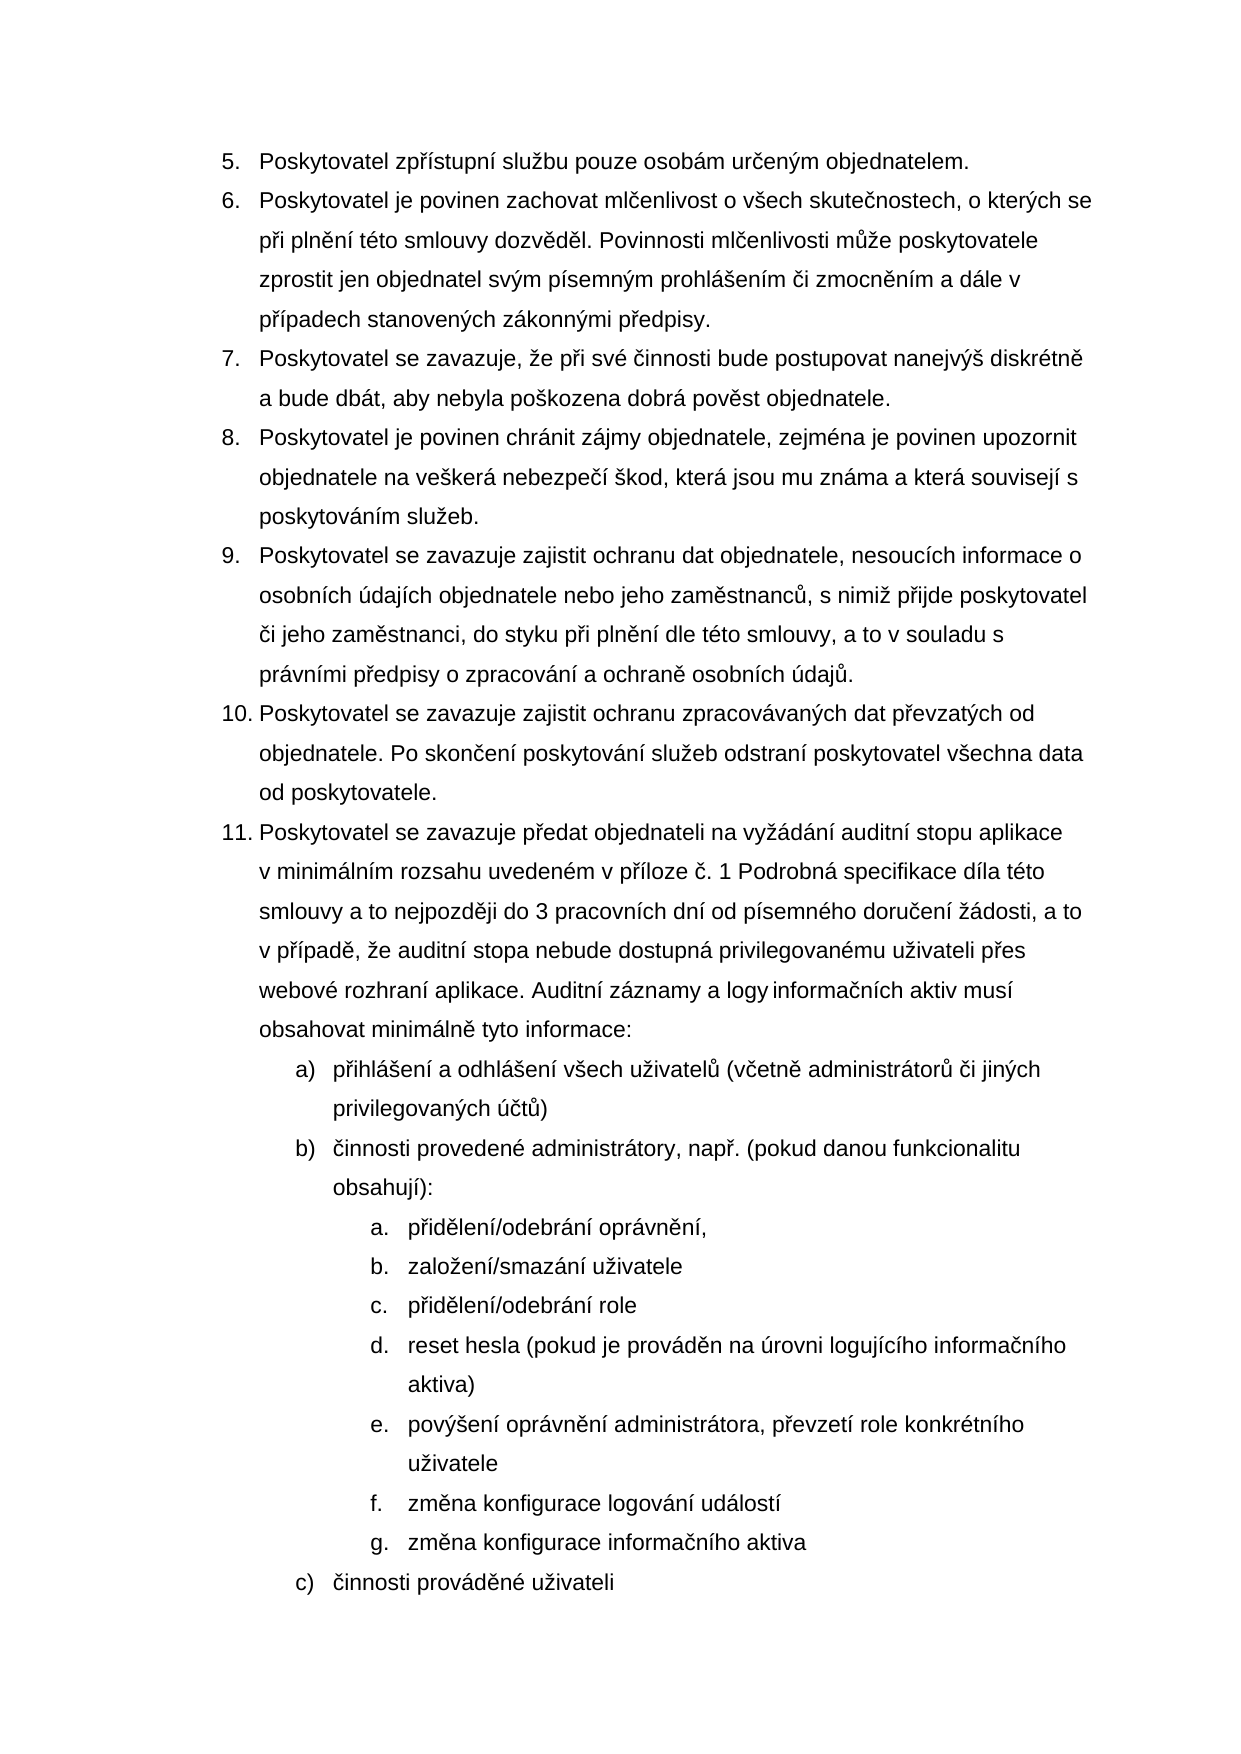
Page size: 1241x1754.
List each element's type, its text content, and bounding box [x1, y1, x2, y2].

list činnosti provedené administrátory, např. (pokud danou funkcionalitu obsahují): [295, 1134, 1093, 1200]
list Poskytovatel zpřístupní službu pouze osobám určeným objednatelem. [221, 148, 1093, 174]
list Poskytovatel se zavazuje, že při své činnosti bude postupovat nanejvýš diskrétně a bude dbát, aby nebyla poškozena dobrá pověst objednatele. [221, 345, 1093, 411]
list změna konfigurace logování událostí [370, 1490, 1093, 1516]
list Poskytovatel se zavazuje zajistit ochranu zpracovávaných dat převzatých od objednatele. Po skončení poskytování služeb odstraní poskytovatel všechna data od poskytovatele. [221, 700, 1093, 806]
list Poskytovatel je povinen chránit zájmy objednatele, zejména je povinen upozornit objednatele na veškerá nebezpečí škod, která jsou mu známa a která souvisejí s poskytováním služeb. [221, 424, 1093, 529]
list přidělení/odebrání role [370, 1292, 1093, 1319]
list Poskytovatel je povinen zachovat mlčenlivost o všech skutečnostech, o kterých se při plnění této smlouvy dozvěděl. Povinnosti mlčenlivosti může poskytovatele zprostit jen objednatel svým písemným prohlášením či zmocněním a dále v případech stanovených zákonnými předpisy. [221, 187, 1093, 332]
list změna konfigurace informačního aktiva [370, 1529, 1093, 1556]
list reset hesla (pokud je prováděn na úrovni logujícího informačního aktiva) [370, 1332, 1093, 1398]
list přidělení/odebrání oprávnění, [370, 1213, 1093, 1240]
list povýšení oprávnění administrátora, převzetí role konkrétního uživatele [370, 1411, 1093, 1477]
list přihlášení a odhlášení všech uživatelů (včetně administrátorů či jiných privilegovaných účtů) [295, 1056, 1093, 1121]
list činnosti prováděné uživateli [295, 1569, 1093, 1595]
list Poskytovatel se zavazuje zajistit ochranu dat objednatele, nesoucích informace o osobních údajích objednatele nebo jeho zaměstnanců, s nimiž přijde poskytovatel či jeho zaměstnanci, do styku při plnění dle této smlouvy, a to v souladu s právními předpisy o zpracování a ochraně osobních údajů. [221, 542, 1093, 687]
list založení/smazání uživatele [370, 1253, 1093, 1279]
list Poskytovatel se zavazuje předat objednateli na vyžádání auditní stopu aplikace v minimálním rozsahu uvedeném v příloze č. 1 Podrobná specifikace díla této smlouvy a to nejpozději do 3 pracovních dní od písemného doručení žádosti, a to v případě, že auditní stopa nebude dostupná privilegovanému uživateli přes webové rozhraní aplikace. Auditní záznamy a logy informačních aktiv musí obsahovat minimálně tyto informace: [221, 819, 1093, 1042]
